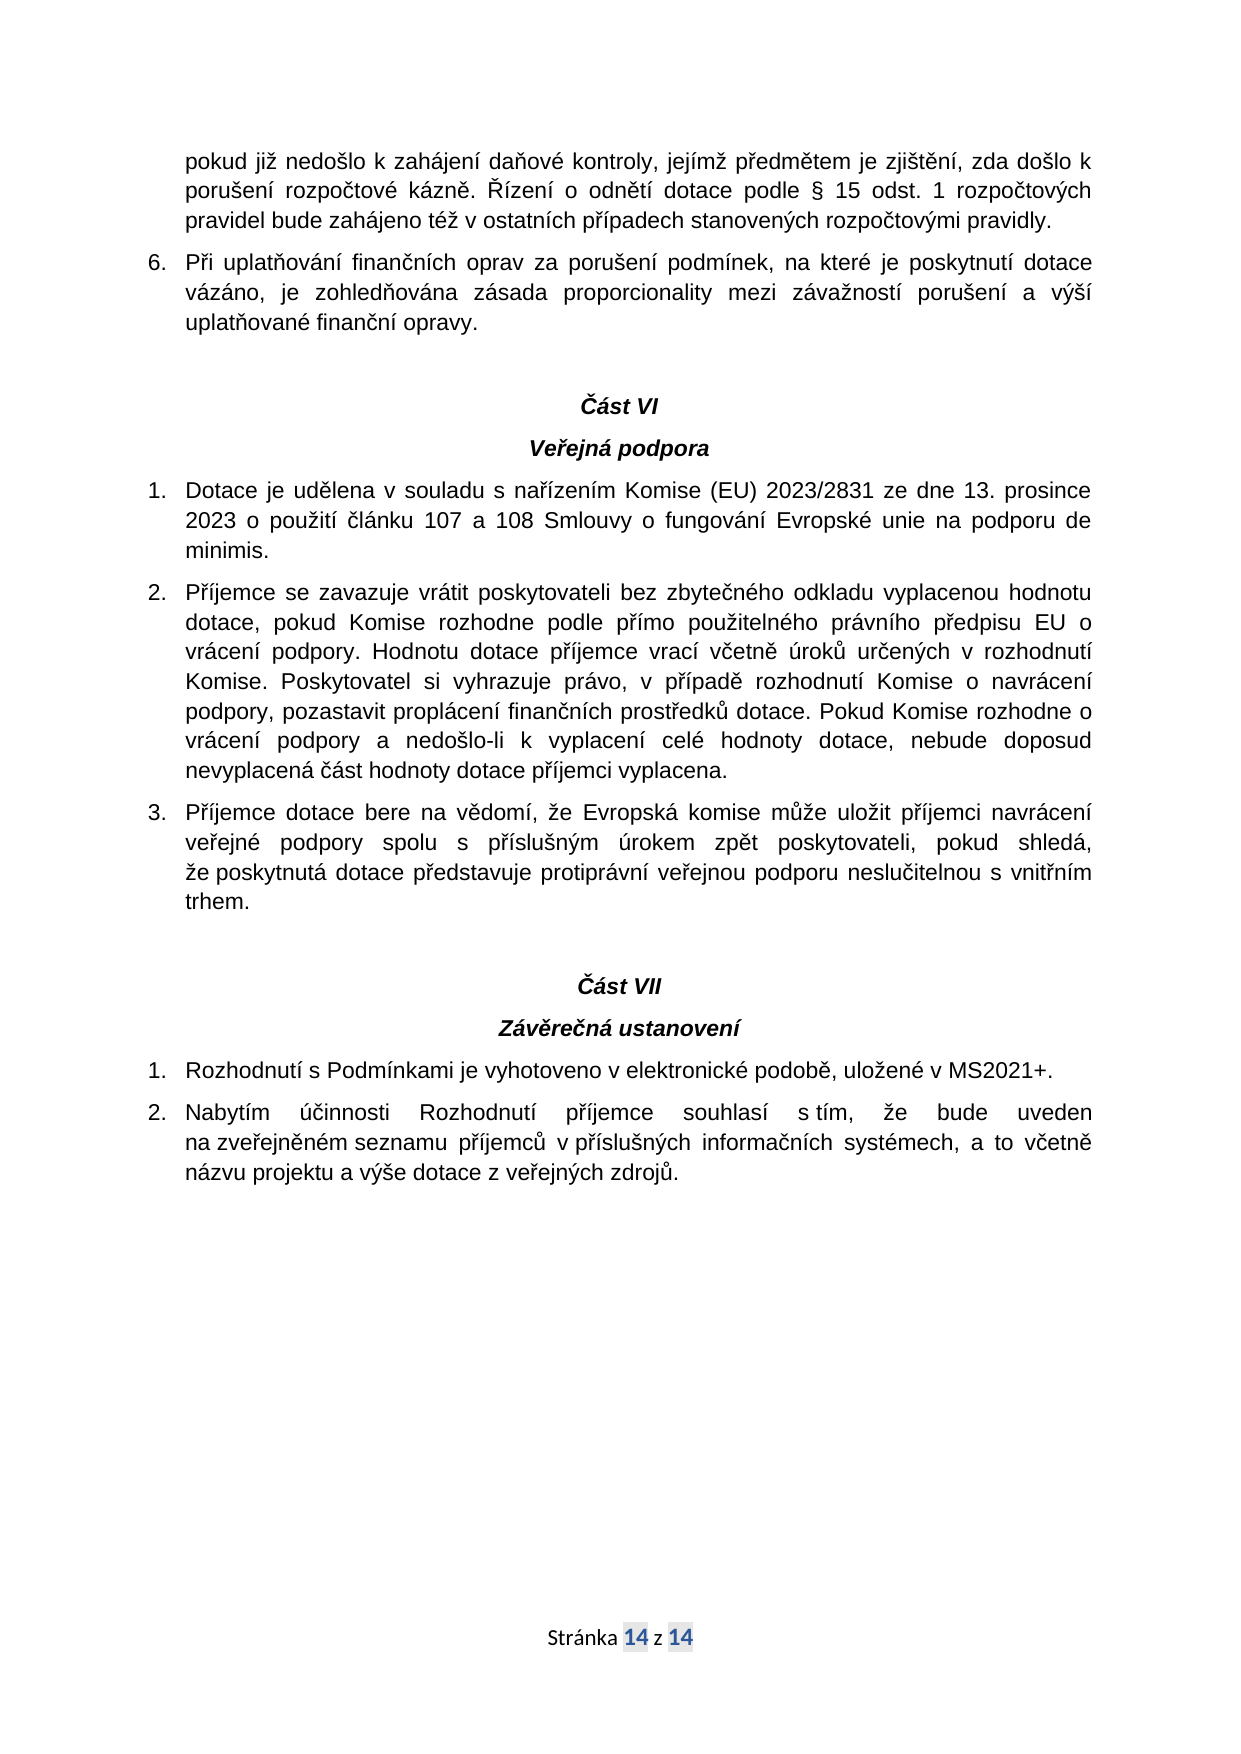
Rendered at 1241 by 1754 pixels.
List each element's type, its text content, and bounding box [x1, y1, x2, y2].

list Nabytím účinnosti Rozhodnutí příjemce souhlasí s tím, že bude uveden na zveřejněném seznamu příjemců v příslušných informačních systémech, a to včetně názvu projektu a výše dotace z veřejných zdrojů. [148, 1099, 1093, 1185]
text Závěrečná ustanovení [148, 1015, 1093, 1041]
list Příjemce se zavazuje vrátit poskytovateli bez zbytečného odkladu vyplacenou hodnotu dotace, pokud Komise rozhodne podle přímo použitelného právního předpisu EU o vrácení podpory. Hodnotu dotace příjemce vrací včetně úroků určených v rozhodnutí Komise. Poskytovatel si vyhrazuje právo, v případě rozhodnutí Komise o navrácení podpory, pozastavit proplácení finančních prostředků dotace. Pokud Komise rozhodne o vrácení podpory a nedošlo-li k vyplacení celé hodnoty dotace, nebude doposud nevyplacená část hodnoty dotace příjemci vyplacena. [148, 579, 1093, 783]
text Část VII [148, 973, 1093, 999]
text Veřejná podpora [148, 435, 1093, 461]
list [148, 148, 1093, 233]
list Dotace je udělena v souladu s nařízením Komise (EU) 2023/2831 ze dne 13. prosince 2023 o použití článku 107 a 108 Smlouvy o fungování Evropské unie na podporu de minimis. [148, 477, 1093, 563]
list Příjemce dotace bere na vědomí, že Evropská komise může uložit příjemci navrácení veřejné podpory spolu s příslušným úrokem zpět poskytovateli, pokud shledá, že poskytnutá dotace představuje protiprávní veřejnou podporu neslučitelnou s vnitřním trhem. [148, 799, 1093, 914]
text Část VI [148, 393, 1093, 419]
list Rozhodnutí s Podmínkami je vyhotoveno v elektronické podobě, uložené v MS2021+. [148, 1057, 1093, 1083]
list Při uplatňování finančních oprav za porušení podmínek, na které je poskytnutí dotace vázáno, je zohledňována zásada proporcionality mezi závažností porušení a výší uplatňované finanční opravy. [148, 249, 1093, 335]
